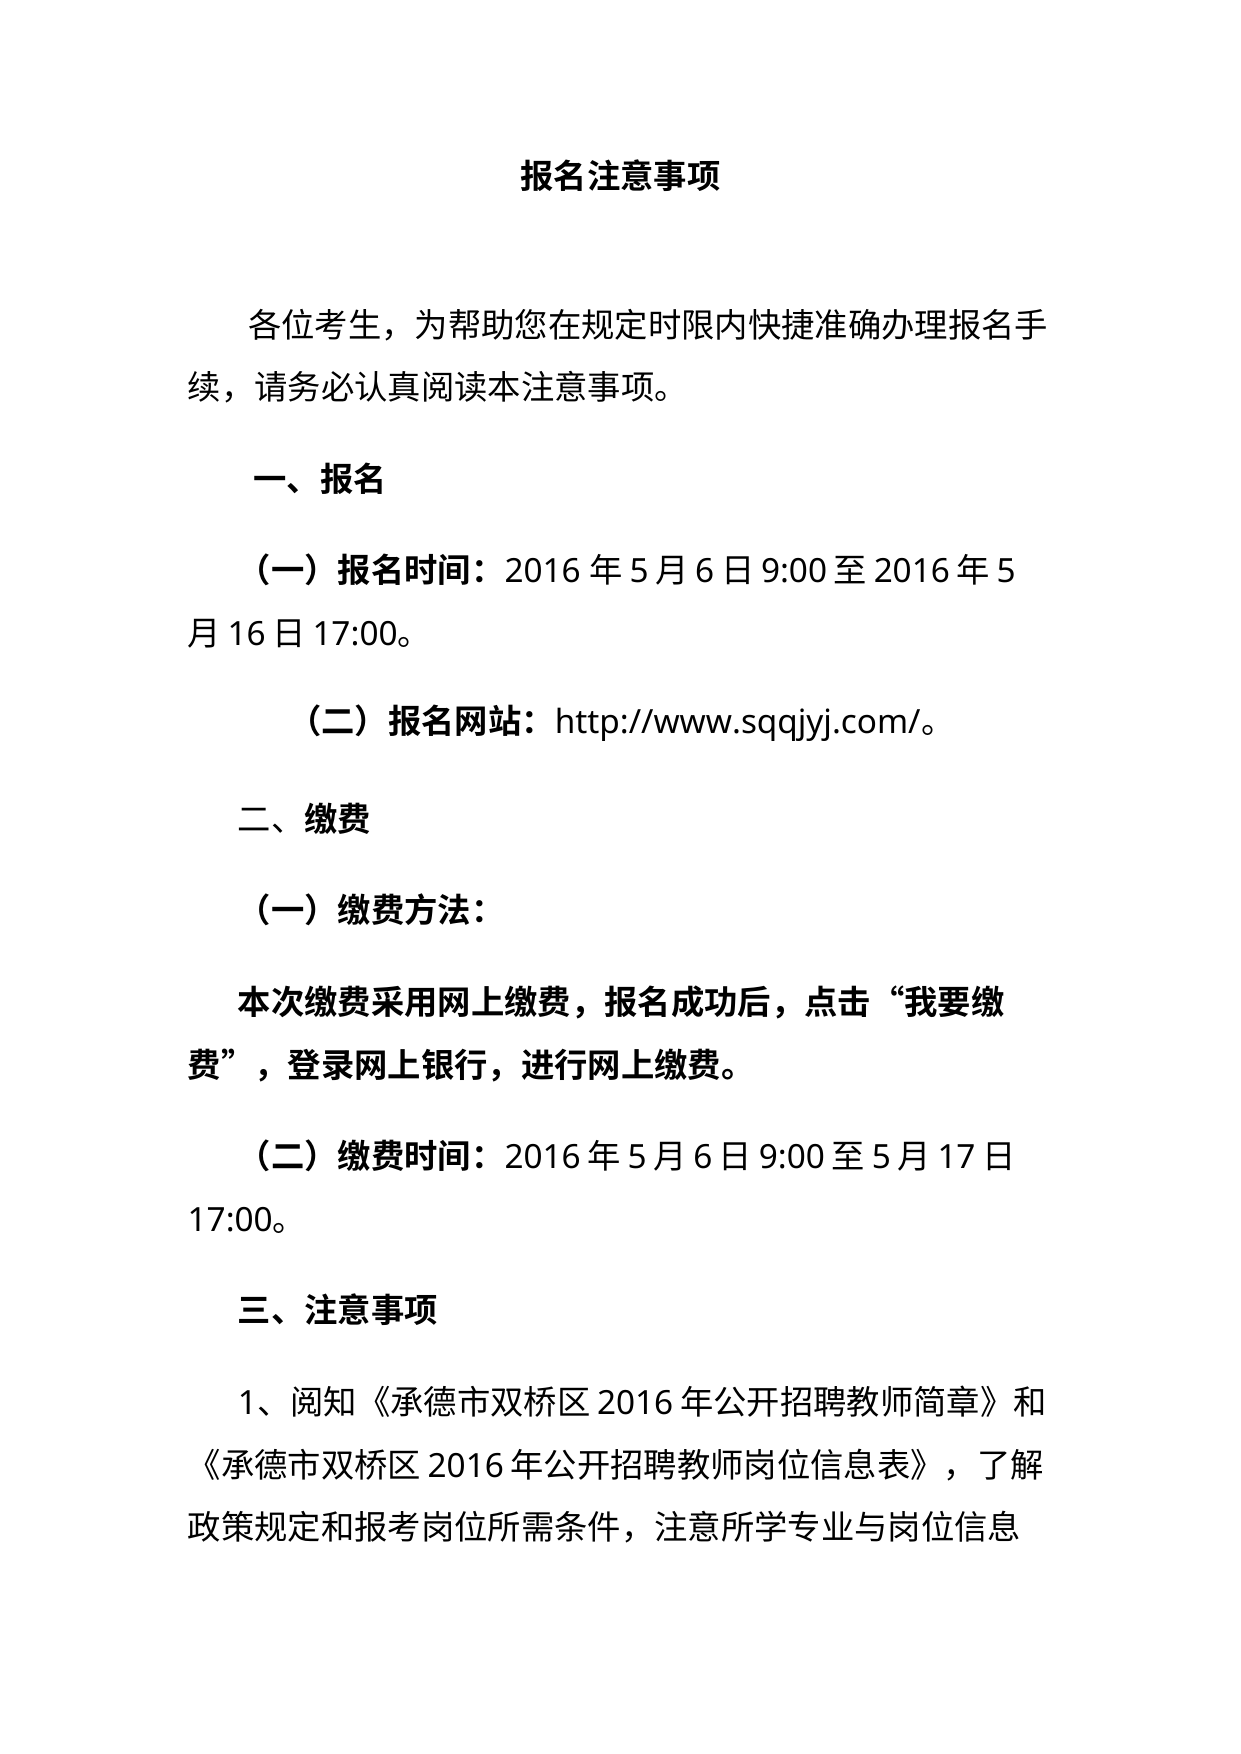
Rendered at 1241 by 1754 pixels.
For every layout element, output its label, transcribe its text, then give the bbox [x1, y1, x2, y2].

text 各位考生，为帮助您在规定时限内快捷准确办理报名手续，请务必认真阅读本注意事项。 [187, 287, 1053, 412]
text 三、注意事项 [187, 1273, 1053, 1335]
text （二）报名网站：http://www.sqqjyj.com/。 [187, 687, 1053, 752]
text 报名注意事项 [187, 162, 1053, 195]
text （一）缴费方法： [187, 873, 1053, 935]
text 本次缴费采用网上缴费，报名成功后，点击“我要缴费”，登录网上银行，进行网上缴费。 [187, 964, 1053, 1089]
text 二、缴费 [187, 781, 1053, 844]
text （一）报名时间：2016 年5月6日9:00至2016年5月16日17:00。 [187, 533, 1053, 658]
text 一、报名 [187, 441, 1053, 504]
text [187, 1364, 1053, 1552]
text （二）缴费时间：2016年5月6日9:00至5月17日17:00。 [187, 1119, 1053, 1244]
